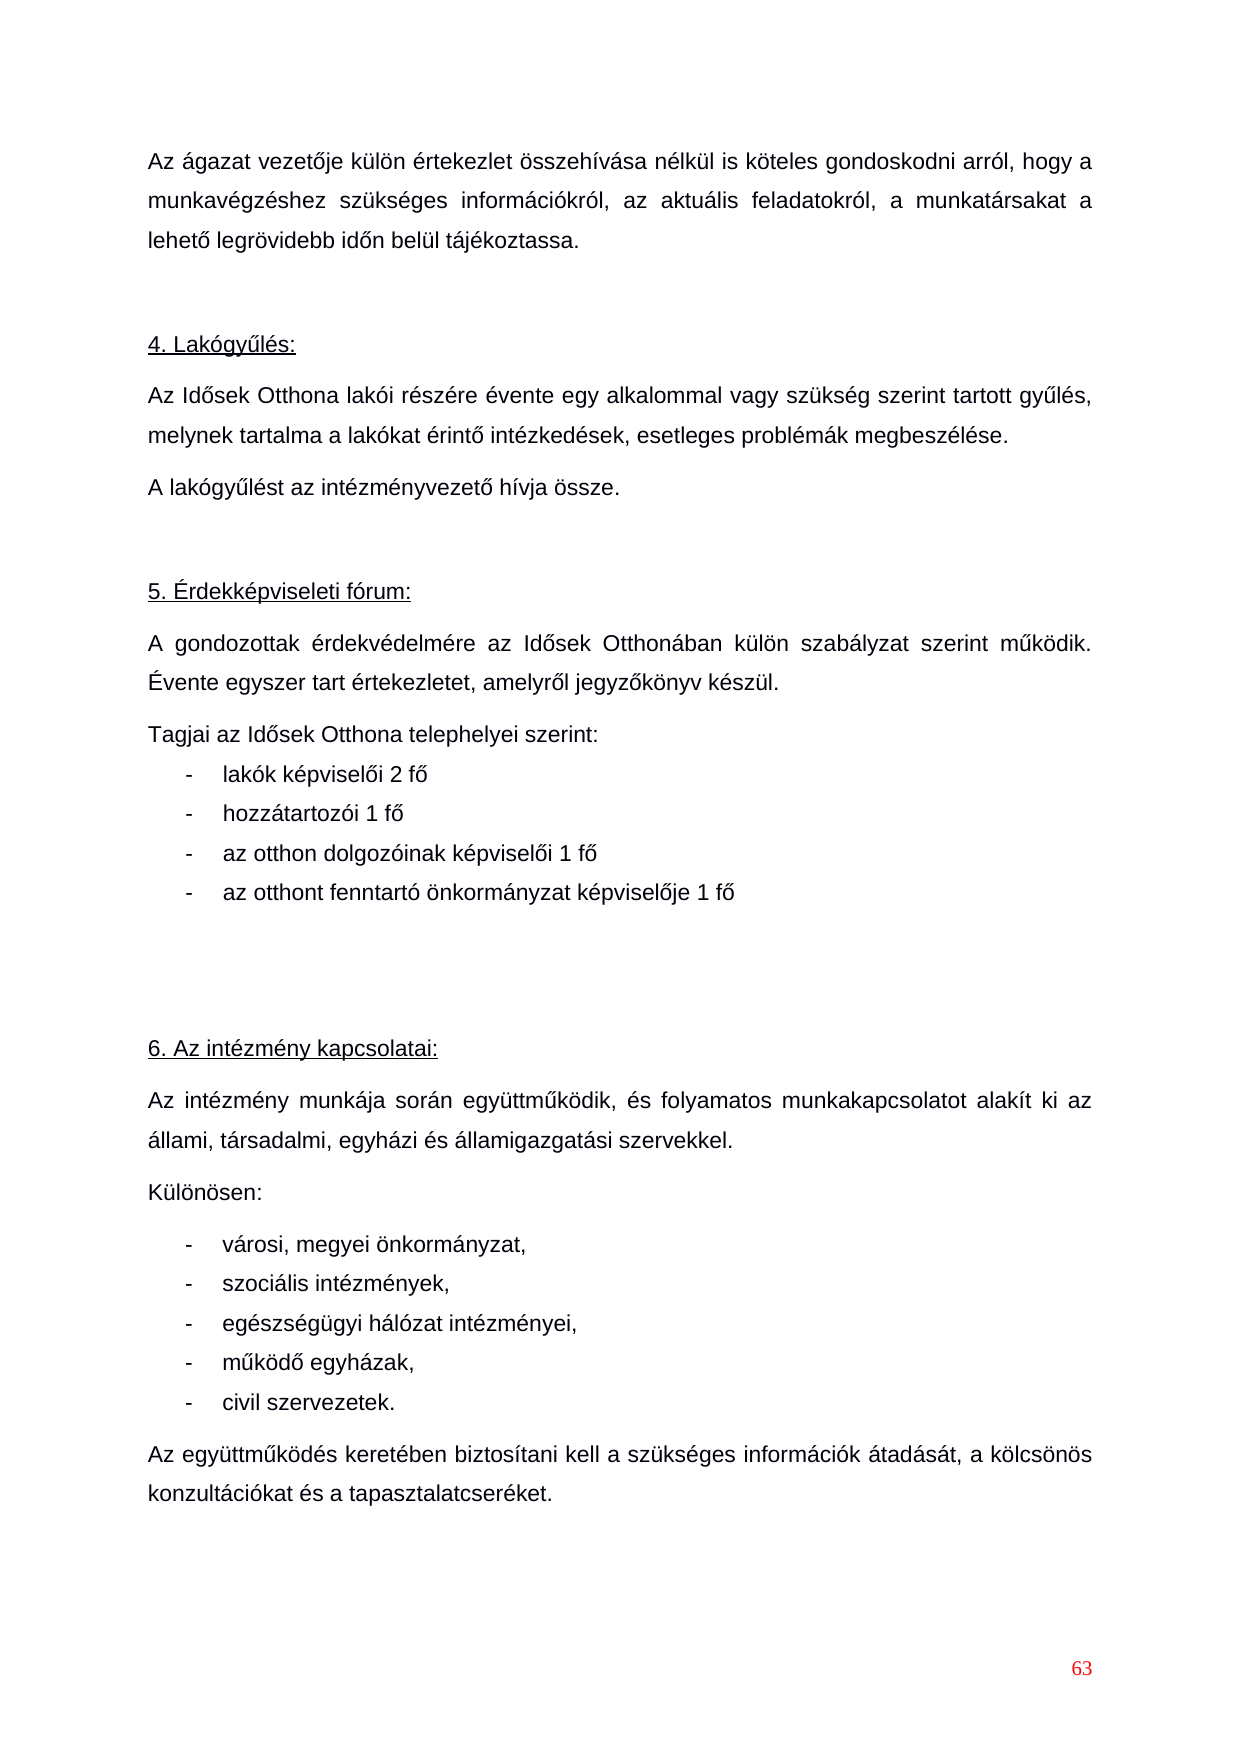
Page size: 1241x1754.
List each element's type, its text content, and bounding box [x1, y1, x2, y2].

text 5. Érdekképviseleti fórum: [148, 578, 1093, 604]
text A gondozottak érdekvédelmére az Idősek Otthonában külön szabályzat szerint működik. Évente egyszer tart értekezletet, amelyről jegyzőkönyv készül. [148, 630, 1093, 696]
list szociális intézmények, [185, 1270, 1093, 1296]
text 4. Lakógyűlés: [148, 331, 1093, 357]
text A lakógyűlést az intézményvezető hívja össze. [148, 474, 1093, 500]
text Tagjai az Idősek Otthona telephelyei szerint: [148, 721, 1093, 748]
list civil szervezetek. [185, 1388, 1093, 1415]
text Az együttműködés keretében biztosítani kell a szükséges információk átadását, a kölcsönös konzultációkat és a tapasztalatcseréket. [148, 1441, 1093, 1506]
list egészségügyi hálózat intézményei, [185, 1309, 1093, 1336]
list az otthont fenntartó önkormányzat képviselője 1 fő [185, 879, 1093, 906]
list hozzátartozói 1 fő [185, 800, 1093, 827]
list lakók képviselői 2 fő [185, 761, 1093, 787]
text 6. Az intézmény kapcsolatai: [148, 1035, 1093, 1062]
text Az intézmény munkája során együttműködik, és folyamatos munkakapcsolatot alakít ki az állami, társadalmi, egyházi és államigazgatási szervekkel. [148, 1087, 1093, 1153]
text Különösen: [148, 1179, 1093, 1205]
list az otthon dolgozóinak képviselői 1 fő [185, 840, 1093, 866]
list városi, megyei önkormányzat, [185, 1231, 1093, 1257]
list működő egyházak, [185, 1349, 1093, 1375]
text Az Idősek Otthona lakói részére évente egy alkalommal vagy szükség szerint tartott gyűlés, melynek tartalma a lakókat érintő intézkedések, esetleges problémák megbeszélése. [148, 382, 1093, 448]
text Az ágazat vezetője külön értekezlet összehívása nélkül is köteles gondoskodni arról, hogy a munkavégzéshez szükséges információkról, az aktuális feladatokról, a munkatársakat a lehető legrövidebb időn belül tájékoztassa. [148, 148, 1093, 253]
